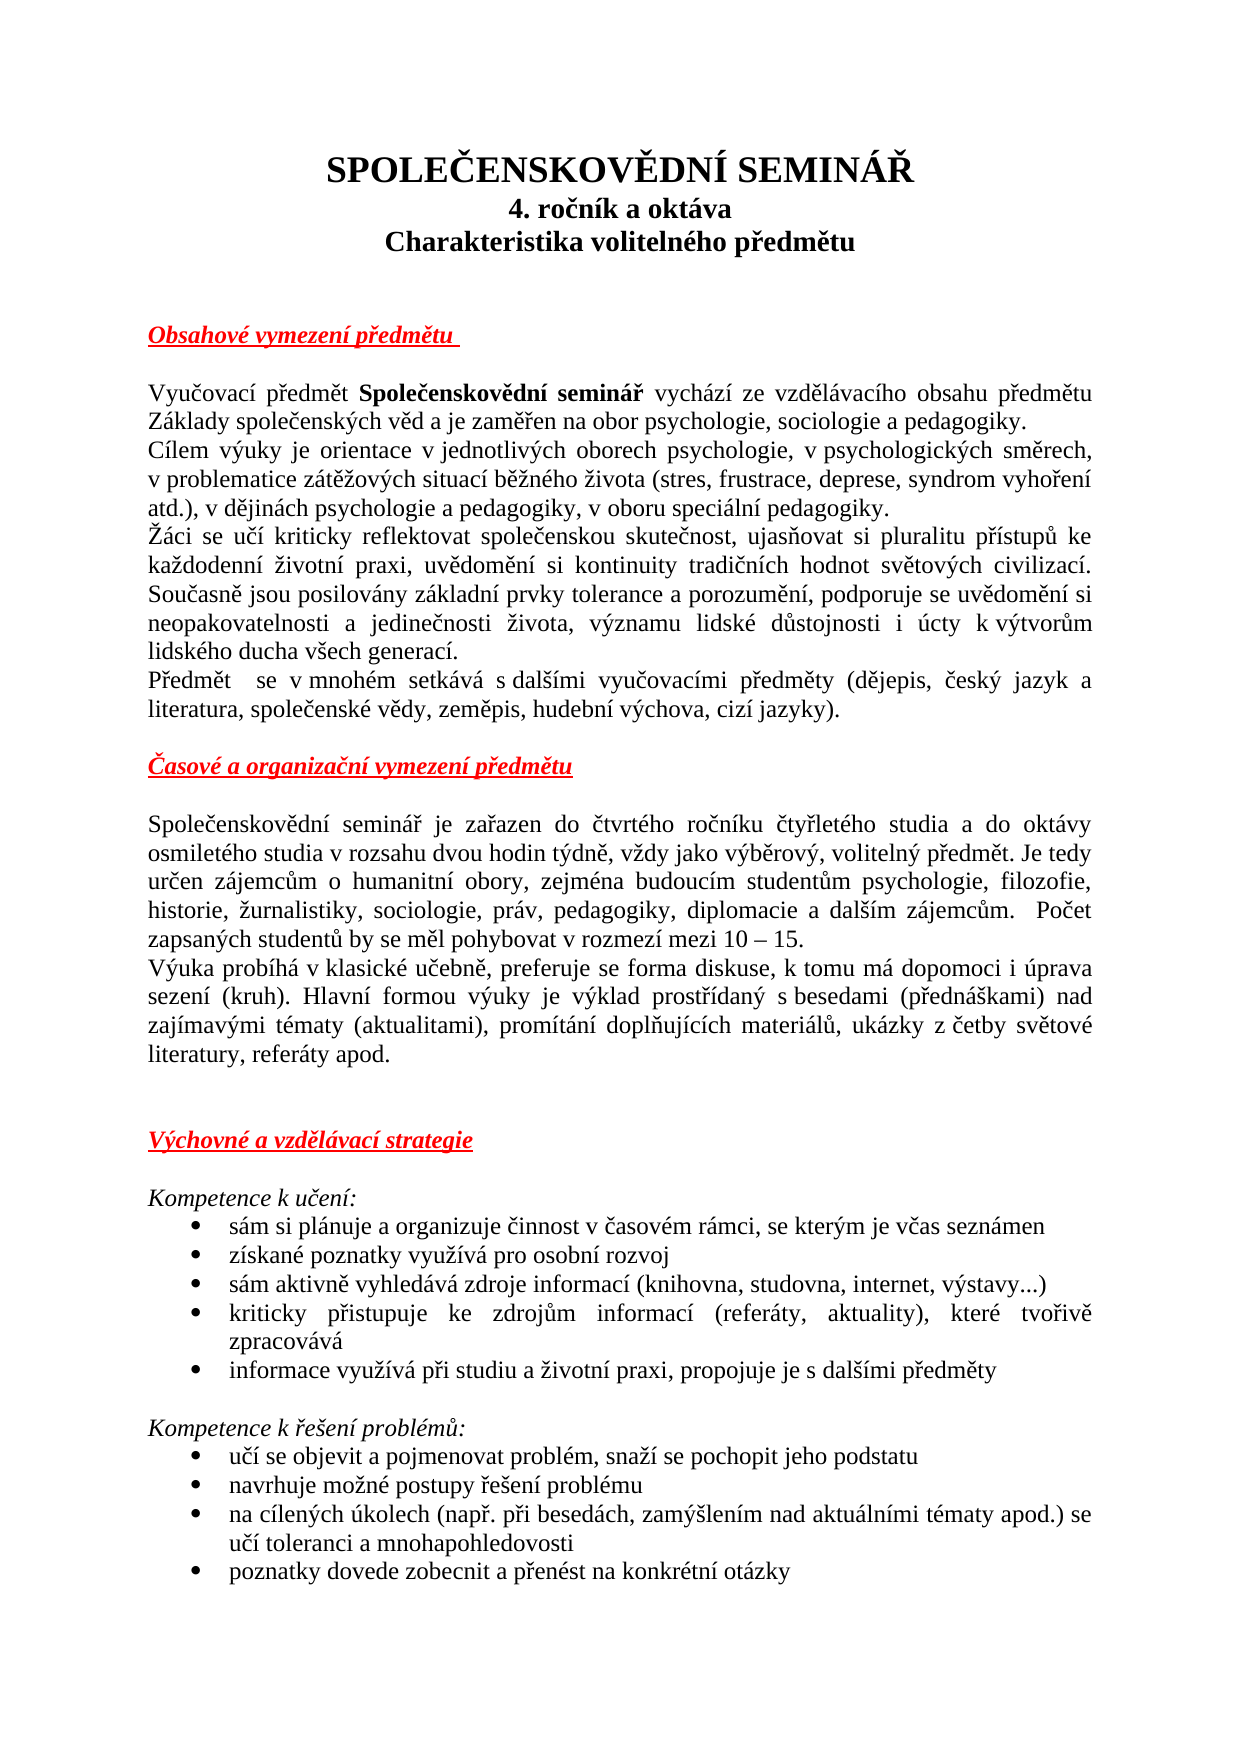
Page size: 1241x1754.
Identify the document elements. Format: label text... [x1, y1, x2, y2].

list informace využívá při studiu a životní praxi, propojuje je s dalšími předměty [191, 1355, 1093, 1384]
text Vyučovací předmět Společenskovědní seminář vychází ze vzdělávacího obsahu předmětu Základy společenských věd a je zaměřen na obor psychologie, sociologie a pedagogiky. [148, 378, 1093, 435]
subtitle Společenskovědní seminář [148, 148, 1093, 191]
text Výchovné a vzdělávací strategie [148, 1125, 1093, 1154]
list získané poznatky využívá pro osobní rozvoj [191, 1240, 1093, 1269]
list kriticky přistupuje ke zdrojům informací (referáty, aktuality), které tvořivě zpracovává [191, 1298, 1093, 1355]
list sám aktivně vyhledává zdroje informací (knihovna, studovna, internet, výstavy...) [191, 1269, 1093, 1298]
list učí se objevit a pojmenovat problém, snaží se pochopit jeho podstatu [191, 1441, 1093, 1470]
text Předmět se v mnohém setkává s dalšími vyučovacími předměty (dějepis, český jazyk a literatura, společenské vědy, zeměpis, hudební výchova, cizí jazyky). [148, 665, 1093, 723]
list poznatky dovede zobecnit a přenést na konkrétní otázky [191, 1556, 1104, 1585]
text Společenskovědní seminář je zařazen do čtvrtého ročníku čtyřletého studia a do oktávy osmiletého studia v rozsahu dvou hodin týdně, vždy jako výběrový, volitelný předmět. Je tedy určen zájemcům o humanitní obory, zejména budoucím studentům psychologie, filozofie, historie, žurnalistiky, sociologie, práv, pedagogiky, diplomacie a dalším zájemcům. Počet zapsaných studentů by se měl pohybovat v rozmezí mezi 10 – 15. [148, 809, 1093, 953]
list na cílených úkolech (např. při besedách, zamýšlením nad aktuálními tématy apod.) se učí toleranci a mnohapohledovosti [191, 1499, 1093, 1556]
text Cílem výuky je orientace v jednotlivých oborech psychologie, v psychologických směrech, v problematice zátěžových situací běžného života (stres, frustrace, deprese, syndrom vyhoření atd.), v dějinách psychologie a pedagogiky, v oboru speciální pedagogiky. [148, 435, 1093, 521]
text 4. ročník a oktáva [148, 191, 1093, 224]
text Obsahové vymezení předmětu [148, 320, 1093, 349]
text Časové a organizační vymezení předmětu [148, 751, 1093, 780]
list navrhuje možné postupy řešení problému [191, 1470, 1093, 1499]
list sám si plánuje a organizuje činnost v časovém rámci, se kterým je včas seznámen [191, 1211, 1093, 1240]
subtitle Charakteristika volitelného předmětu [148, 224, 1093, 258]
text Kompetence k učení: [148, 1183, 1093, 1211]
text Žáci se učí kriticky reflektovat společenskou skutečnost, ujasňovat si pluralitu přístupů ke každodenní životní praxi, uvědomění si kontinuity tradičních hodnot světových civilizací. Současně jsou posilovány základní prvky tolerance a porozumění, podporuje se uvědomění si neopakovatelnosti a jedinečnosti života, významu lidské důstojnosti i úcty k výtvorům lidského ducha všech generací. [148, 521, 1093, 665]
text Výuka probíhá v klasické učebně, preferuje se forma diskuse, k tomu má dopomoci i úprava sezení (kruh). Hlavní formou výuky je výklad prostřídaný s besedami (přednáškami) nad zajímavými tématy (aktualitami), promítání doplňujících materiálů, ukázky z četby světové literatury, referáty apod. [148, 953, 1093, 1068]
text Kompetence k řešení problémů: [148, 1413, 1093, 1441]
